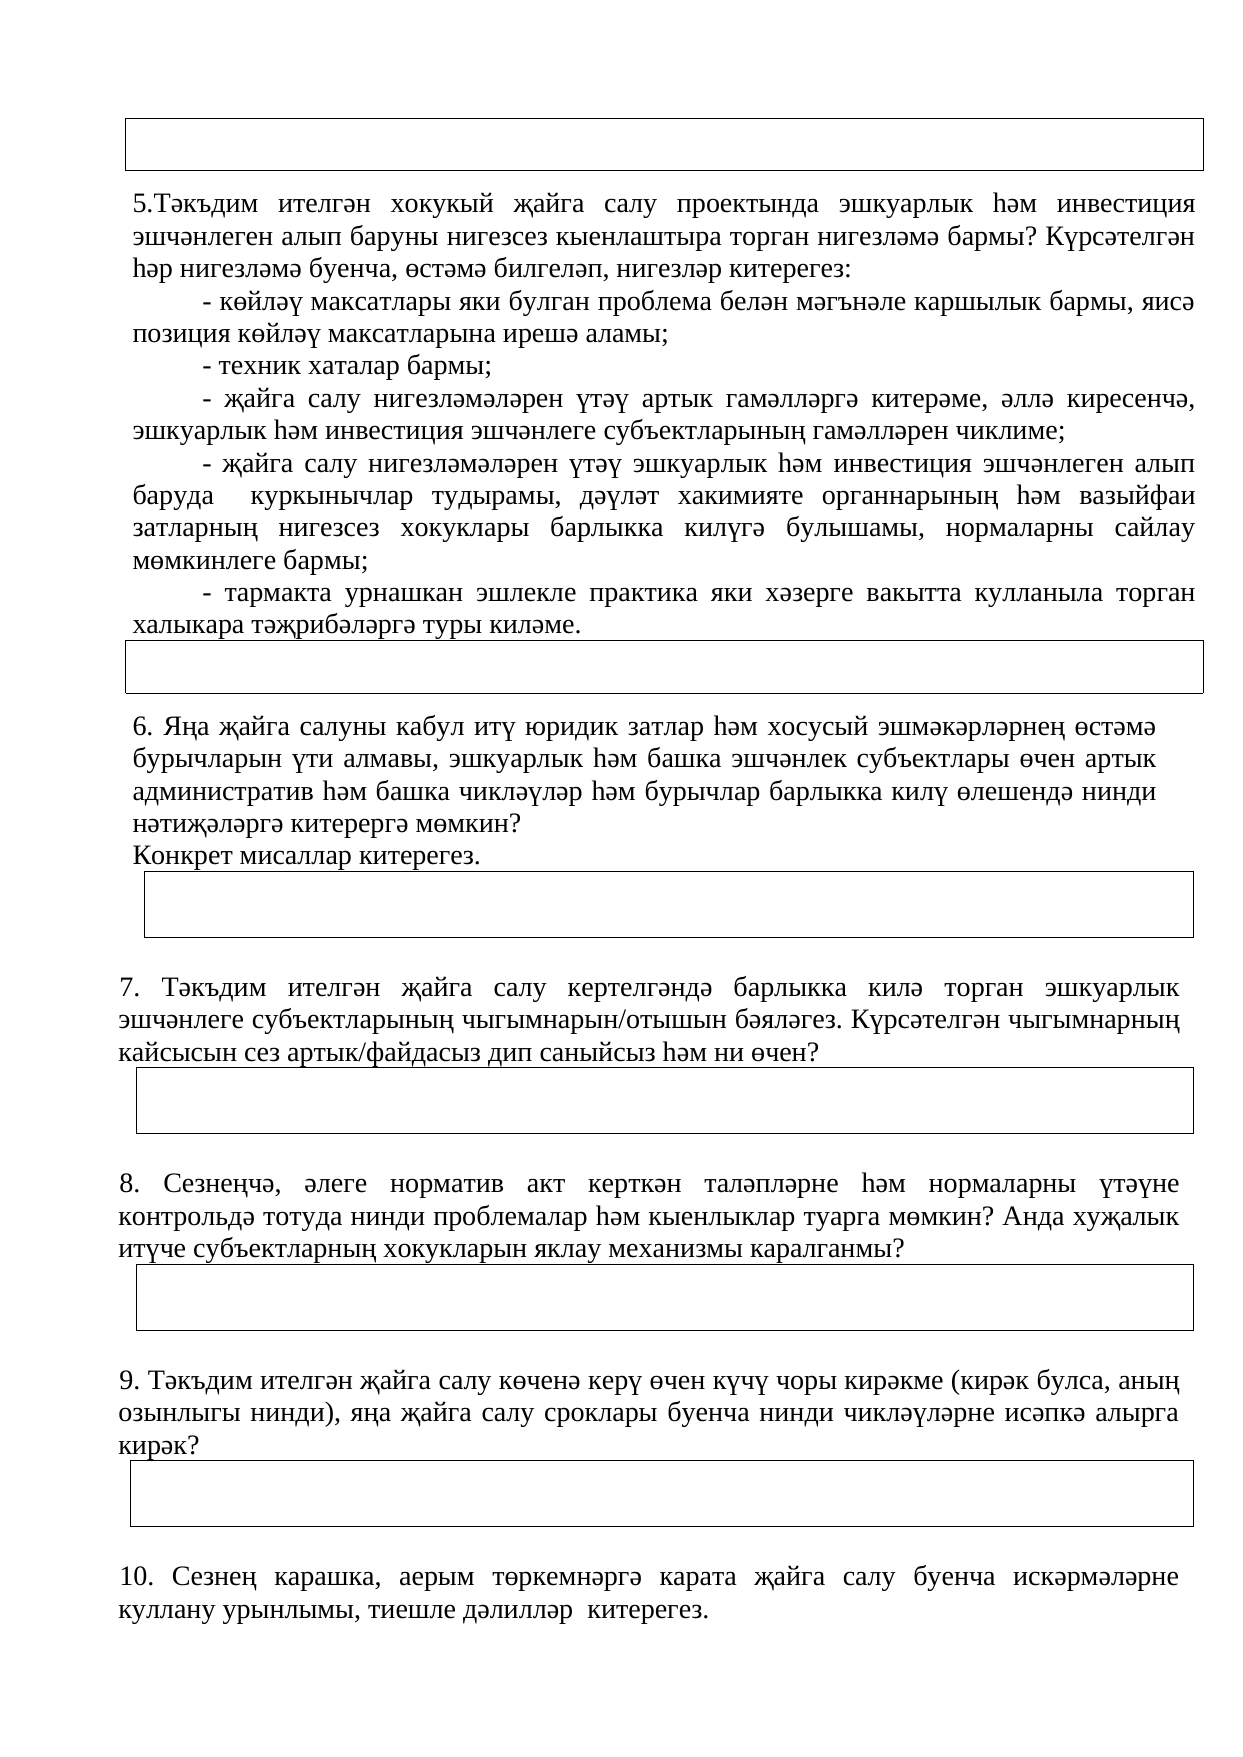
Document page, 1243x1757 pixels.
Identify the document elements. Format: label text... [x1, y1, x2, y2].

text 9. Тәкъдим ителгән җайга салу көченә керү өчен күчү чоры кирәкме (кирәк булса, аның озынлыгы нинди), яңа җайга салу сроклары буенча нинди чикләүләрне исәпкә алырга кирәк? [118, 1363, 1181, 1460]
table_header [137, 1068, 1193, 1133]
text 10. Сезнең карашка, аерым төркемнәргә карата җайга салу буенча искәрмәләрне куллану урынлымы, тиешле дәлилләр китерегез. [118, 1559, 1181, 1624]
table_header [126, 119, 1203, 170]
table_cell 6. Яңа җайга салуны кабул итү юридик затлар һәм хосусый эшмәкәрләрнең өстәмә бурычларын үти алмавы, эшкуарлык һәм башка эшчәнлек субъектлары өчен артык административ һәм башка чикләүләр һәм бурычлар барлыкка килү өлешендә нинди нәтиҗәләргә китерергә мөмкин? Конкрет мисаллар китерегез. [125, 694, 1164, 871]
table_header [131, 1461, 1193, 1526]
table_cell 5.Тәкъдим ителгән хокукый җайга салу проектында эшкуарлык һәм инвестиция эшчәнлеген алып баруны нигезсез кыенлаштыра торган нигезләмә бармы? Күрсәтелгән һәр нигезләмә буенча, өстәмә билгеләп, нигезләр китерегез: - көйләү максатлары яки булган проблема белән мәгънәле каршылык бармы, яисә позиция көйләү максатларына ирешә аламы; - техник хаталар бармы; - җайга салу нигезләмәләрен үтәү артык гамәлләргә китерәме, әллә киресенчә, эшкуарлык һәм инвестиция эшчәнлеге субъектларының гамәлләрен чиклиме; - җайга салу нигезләмәләрен үтәү эшкуарлык һәм инвестиция эшчәнлеген алып баруда куркынычлар тудырамы, дәүләт хакимияте органнарының һәм вазыйфаи затларның нигезсез хокуклары барлыкка килүгә булышамы, нормаларны сайлау мөмкинлеге бармы; - тармакта урнашкан эшлекле практика яки хәзерге вакытта кулланыла торган халыкара тәҗрибәләргә туры киләме. [125, 171, 1203, 640]
table_header [145, 872, 1193, 937]
table_cell [126, 641, 1203, 692]
text 8. Сезнеңчә, әлеге норматив акт керткән таләпләрне һәм нормаларны үтәүне контрольдә тотуда нинди проблемалар һәм кыенлыклар туарга мөмкин? Анда хуҗалык итүче субъектларның хокукларын яклау механизмы каралганмы? [118, 1166, 1181, 1264]
text 7. Тәкъдим ителгән җайга салу кертелгәндә барлыкка килә торган эшкуарлык эшчәнлеге субъектларының чыгымнарын/отышын бәяләгез. Күрсәтелгән чыгымнарның кайсысын сез артык/файдасыз дип саныйсыз һәм ни өчен? [118, 970, 1181, 1067]
table_header [137, 1265, 1193, 1329]
